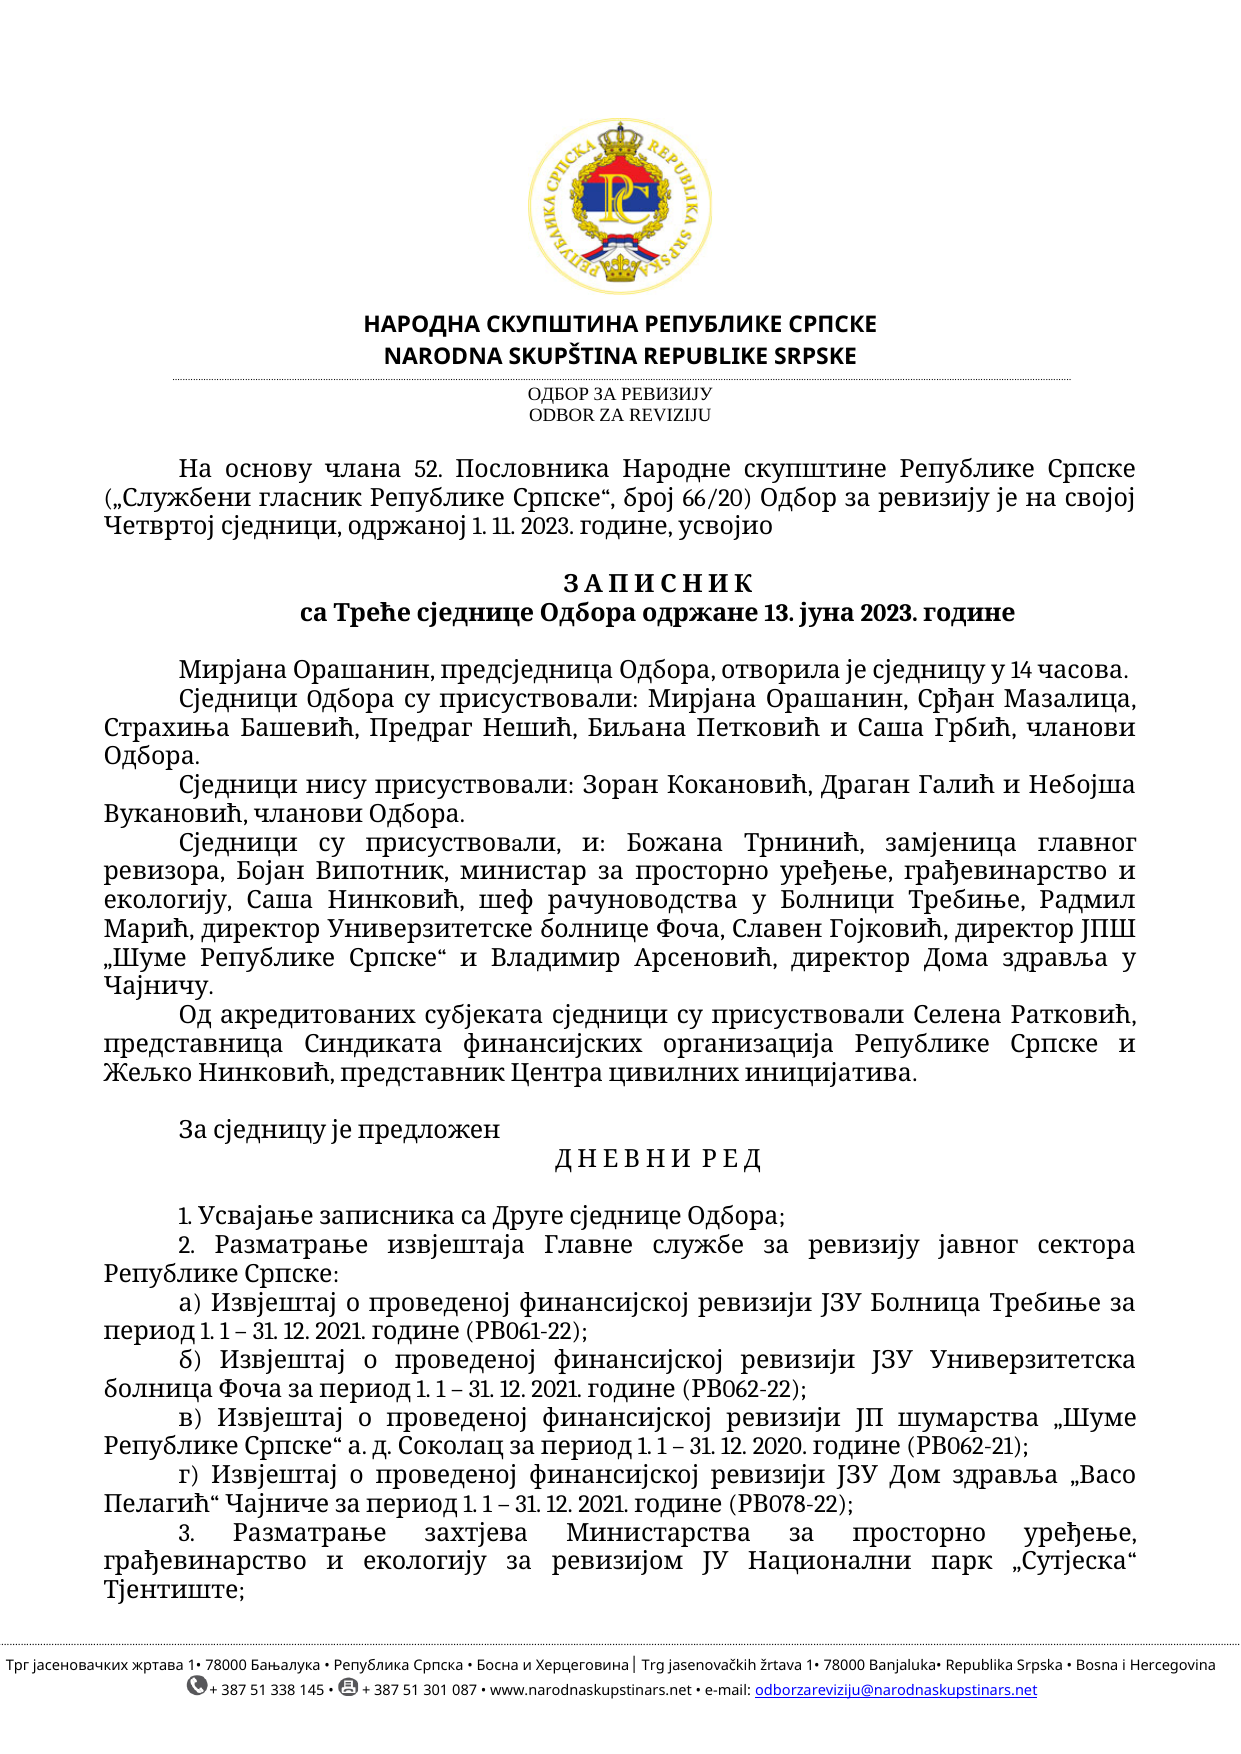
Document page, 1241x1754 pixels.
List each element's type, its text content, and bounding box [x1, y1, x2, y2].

text Сједници су присуствовaли, и: Божана Трнинић, замјеница главног ревизора, Бојан Випотник, министар за просторно уређење, грађевинарство и екологију, Саша Нинковић, шеф рачуноводства у Болници Требиње, Радмил Марић, директор Универзитетске болнице Фоча, Славен Гојковић, директор ЈПШ „Шуме Републике Српске“ и Владимир Арсеновић, директор Дома здравља у Чајничу. [103, 828, 1137, 1001]
text 1. Усвајање записника са Друге сједнице Одбора; [103, 1202, 1137, 1231]
text са Треће сједнице Одбора одржане 13. јуна 2023. године [103, 598, 1137, 627]
text Од акредитованих субјеката сједници су присуствовали Селена Ратковић, представница Синдиката финансијских организација Републике Српске и Жељко Нинковић, представник Центра цивилних иницијатива. [103, 1001, 1137, 1087]
subtitle На основу члана 52. Пословника Народне скупштине Републике Српске („Службени гласник Републике Српске“, број 66/20) Одбор за ревизију је на својој Четвртој сједници, одржаној 1. 11. 2023. године, усвојио [103, 455, 1137, 541]
text г) Извјештај о проведеној финансијској ревизији ЈЗУ Дом здравља „Васо Пелагић“ Чајниче за период 1. 1 – 31. 12. 2021. године (РВ078-22); [103, 1461, 1137, 1518]
text Сједници Oдбора су присуствовали: Мирјана Орашанин, Срђан Мазалица, Страхиња Башевић, Предраг Нешић, Биљана Петковић и Саша Грбић, чланови Одбора. [103, 685, 1137, 771]
text а) Извјештај о проведеној финансијској ревизији ЈЗУ Болница Требиње за период 1. 1 – 31. 12. 2021. године (РВ061-22); [103, 1288, 1137, 1346]
text в) Извјештај о проведеној финансијској ревизији ЈП шумарства „Шуме Републике Српске“ а. д. Соколац за период 1. 1 – 31. 12. 2020. године (РВ062-21); [103, 1403, 1137, 1461]
text 3. Разматрање захтјева Министарства за просторно уређење, грађевинарство и екологију за ревизијом ЈУ Национални парк „Сутјеска“ Тјентиште; [103, 1518, 1137, 1605]
text Мирјана Орашанин, предсједница Одбора, отворила је сједницу у 14 часова. [103, 656, 1137, 685]
text Сједници нису присуствовали: Зоран Кокановић, Драган Галић и Небојша Вукановић, чланови Одбора. [103, 771, 1137, 828]
text З А П И С Н И К [103, 570, 1137, 598]
text За сједницу је предложен [103, 1116, 1137, 1145]
text 2. Разматрање извјештаја Главне службе за ревизију јавног сектора Републике Српске: [103, 1231, 1137, 1288]
text Д Н Е В Н И Р Е Д [103, 1145, 1137, 1173]
text б) Извјештај о проведеној финансијској ревизији ЈЗУ Универзитетска болница Фоча за период 1. 1 – 31. 12. 2021. године (РВ062-22); [103, 1346, 1137, 1403]
